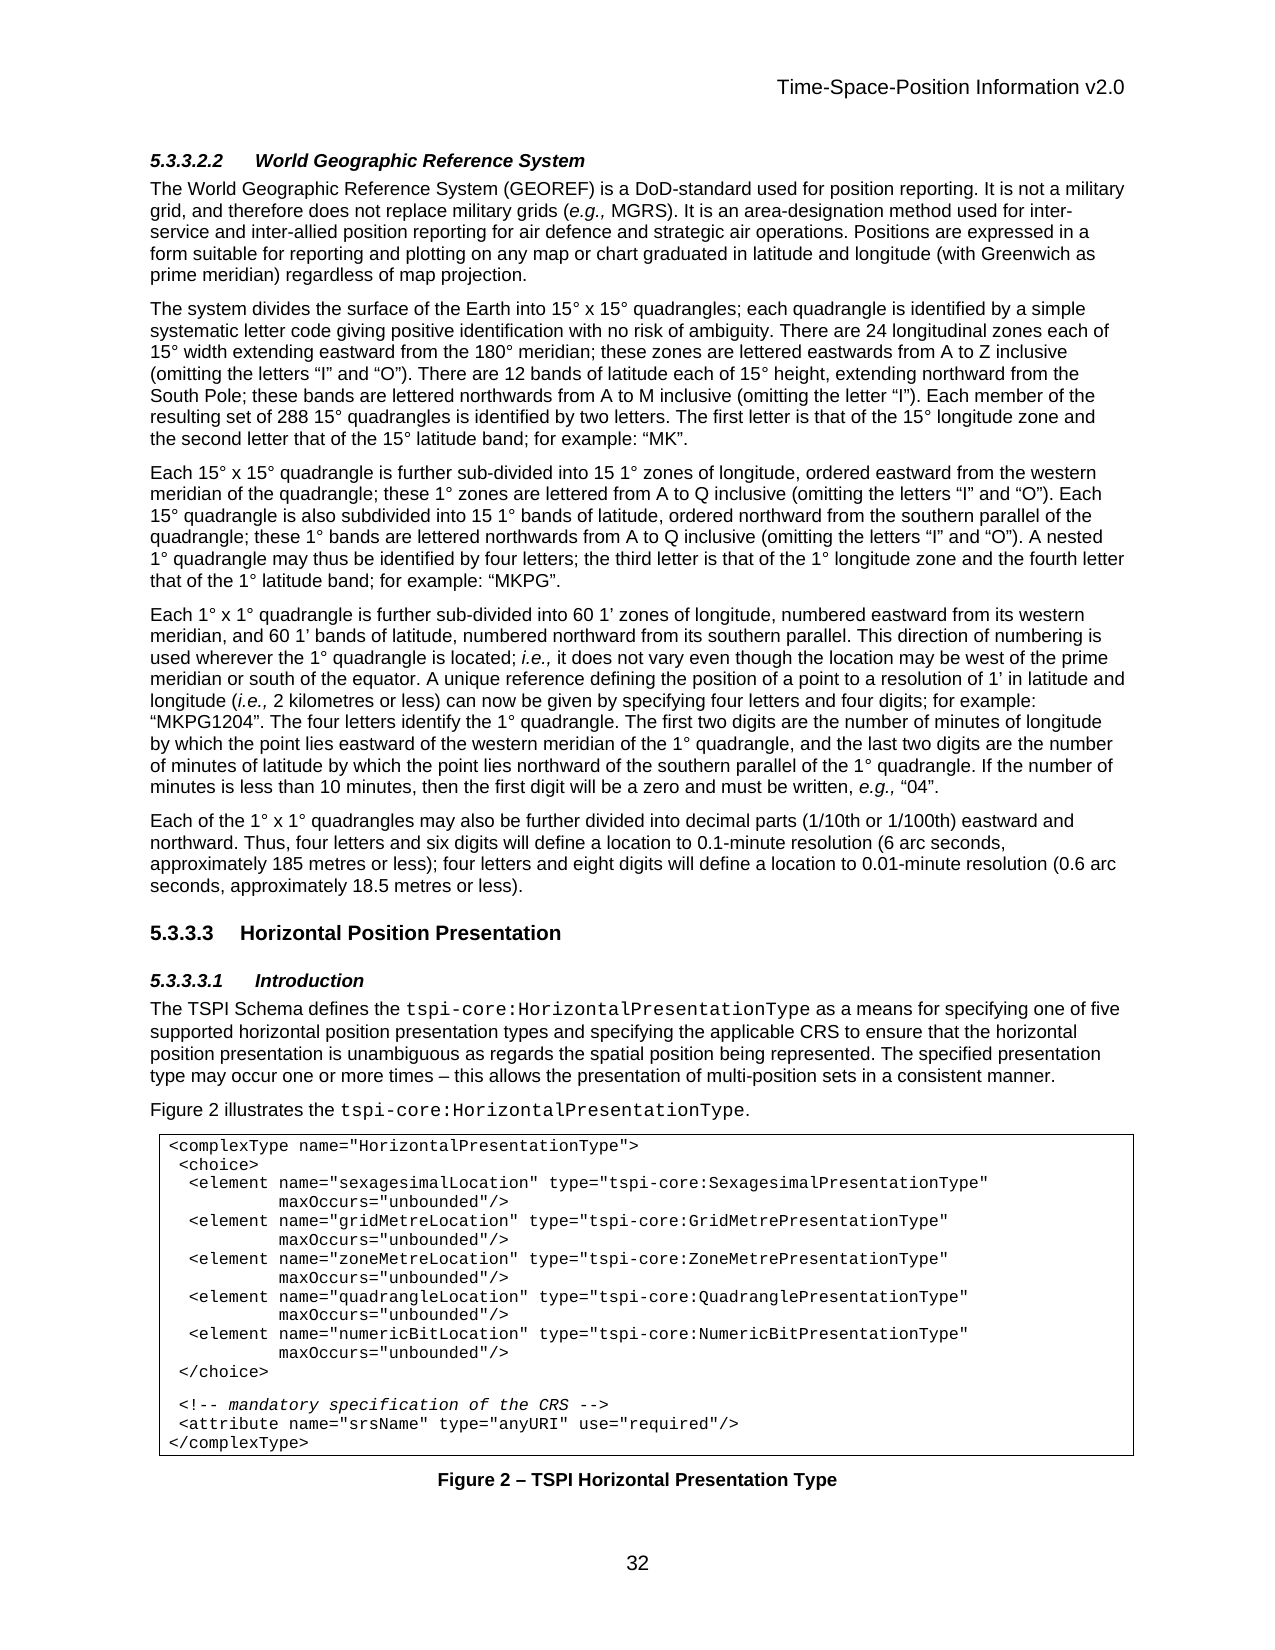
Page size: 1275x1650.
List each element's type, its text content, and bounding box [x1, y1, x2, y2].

subtitle Horizontal Position Presentation [150, 921, 1125, 945]
text </choice> [160, 1360, 1133, 1382]
text The World Geographic Reference System (GEOREF) is a DoD-standard used for position reporting. It is not a military grid, and therefore does not replace military grids (e.g., MGRS). It is an area-designation method used for inter-service and inter-allied position reporting for air defence and strategic air operations. Positions are expressed in a form suitable for reporting and plotting on any map or chart graduated in latitude and longitude (with Greenwich as prime meridian) regardless of map projection. [150, 178, 1125, 286]
subtitle World Geographic Reference System [150, 150, 1125, 172]
text <element name="quadrangleLocation" type="tspi-core:QuadranglePresentationType" maxOccurs="unbounded"/> [160, 1285, 1133, 1323]
text Figure 2 – TSPI Horizontal Presentation Type [150, 1469, 1125, 1490]
text <element name="numericBitLocation" type="tspi-core:NumericBitPresentationType" maxOccurs="unbounded"/> [160, 1323, 1133, 1360]
text <choice> [160, 1153, 1133, 1172]
text <element name="gridMetreLocation" type="tspi-core:GridMetrePresentationType" maxOccurs="unbounded"/> [160, 1209, 1133, 1247]
text </complexType> [160, 1431, 1133, 1455]
text Each 15° x 15° quadrangle is further sub-divided into 15 1° zones of longitude, ordered eastward from the western meridian of the quadrangle; these 1° zones are lettered from A to Q inclusive (omitting the letters “I” and “O”). Each 15° quadrangle is also subdivided into 15 1° bands of latitude, ordered northward from the southern parallel of the quadrangle; these 1° bands are lettered northwards from A to Q inclusive (omitting the letters “I” and “O”). A nested 1° quadrangle may thus be identified by four letters; the third letter is that of the 1° longitude zone and the fourth letter that of the 1° latitude band; for example: “MKPG”. [150, 462, 1125, 591]
text <!-- mandatory specification of the CRS --> [160, 1393, 1133, 1412]
subtitle Introduction [150, 970, 1125, 992]
text <complexType name="HorizontalPresentationType"> [160, 1135, 1133, 1153]
text The system divides the surface of the Earth into 15° x 15° quadrangles; each quadrangle is identified by a simple systematic letter code giving positive identification with no risk of ambiguity. There are 24 longitudinal zones each of 15° width extending eastward from the 180° meridian; these zones are lettered eastwards from A to Z inclusive (omitting the letters “I” and “O”). There are 12 bands of latitude each of 15° height, extending northward from the South Pole; these bands are lettered northwards from A to M inclusive (omitting the letter “I”). Each member of the resulting set of 288 15° quadrangles is identified by two letters. The first letter is that of the 15° longitude zone and the second letter that of the 15° latitude band; for example: “MK”. [150, 298, 1125, 449]
text Each 1° x 1° quadrangle is further sub-divided into 60 1’ zones of longitude, numbered eastward from its western meridian, and 60 1’ bands of latitude, numbered northward from its southern parallel. This direction of numbering is used wherever the 1° quadrangle is located; i.e., it does not vary even though the location may be west of the prime meridian or south of the equator. A unique reference defining the position of a point to a resolution of 1’ in latitude and longitude (i.e., 2 kilometres or less) can now be given by specifying four letters and four digits; for example: “MKPG1204”. The four letters identify the 1° quadrangle. The first two digits are the number of minutes of longitude by which the point lies eastward of the western meridian of the 1° quadrangle, and the last two digits are the number of minutes of latitude by which the point lies northward of the southern parallel of the 1° quadrangle. If the number of minutes is less than 10 minutes, then the first digit will be a zero and must be written, e.g., “04”. [150, 603, 1125, 797]
text Each of the 1° x 1° quadrangles may also be further divided into decimal parts (1/10th or 1/100th) eastward and northward. Thus, four letters and six digits will define a location to 0.1-minute resolution (6 arc seconds, approximately 185 metres or less); four letters and eight digits will define a location to 0.01-minute resolution (0.6 arc seconds, approximately 18.5 metres or less). [150, 810, 1125, 896]
text <element name="zoneMetreLocation" type="tspi-core:ZoneMetrePresentationType" maxOccurs="unbounded"/> [160, 1247, 1133, 1285]
text Figure 2 illustrates the tspi-core:HorizontalPresentationType. [150, 1098, 1125, 1122]
text <element name="sexagesimalLocation" type="tspi-core:SexagesimalPresentationType" maxOccurs="unbounded"/> [160, 1172, 1133, 1209]
text The TSPI Schema defines the tspi-core:HorizontalPresentationType as a means for specifying one of five supported horizontal position presentation types and specifying the applicable CRS to ensure that the horizontal position presentation is unambiguous as regards the spatial position being represented. The specified presentation type may occur one or more times – this allows the presentation of multi-position sets in a consistent manner. [150, 998, 1125, 1086]
text <attribute name="srsName" type="anyURI" use="required"/> [160, 1412, 1133, 1431]
